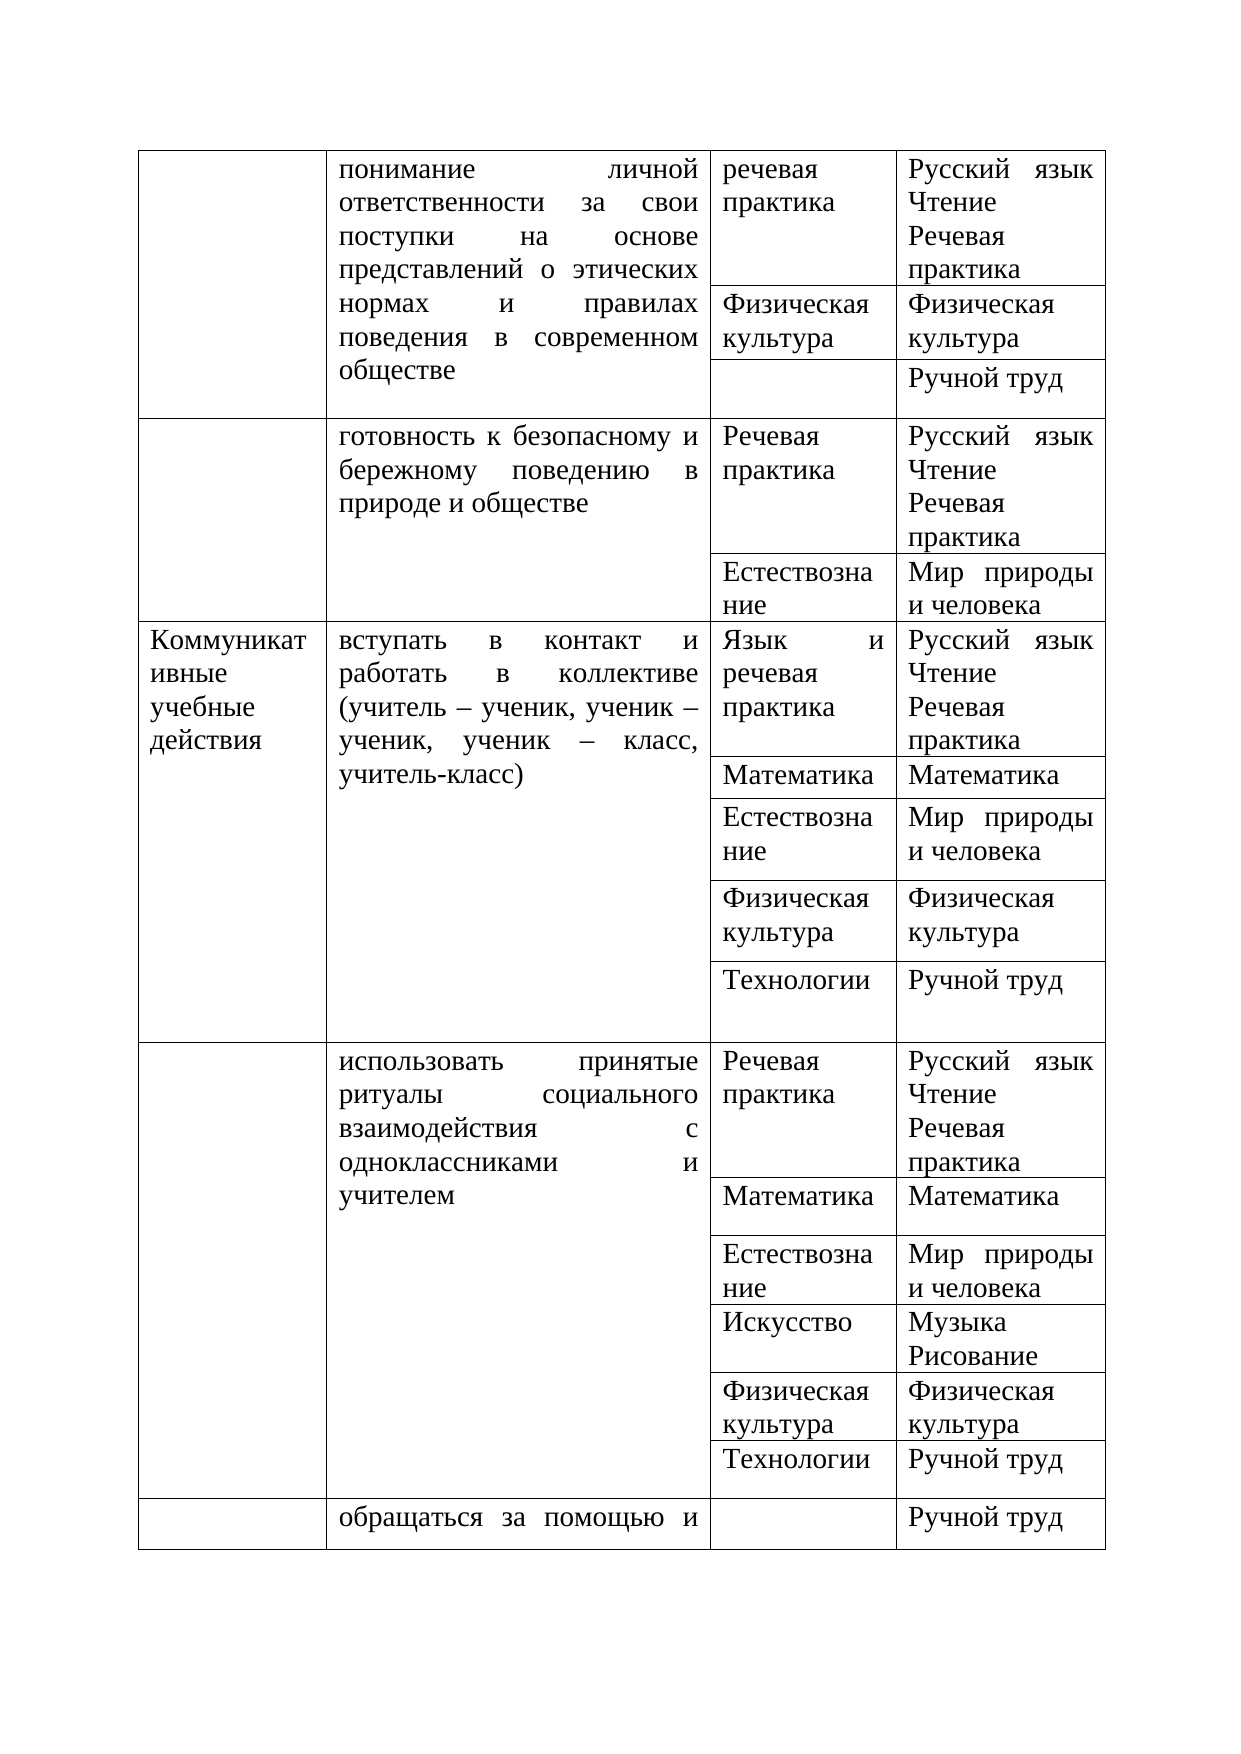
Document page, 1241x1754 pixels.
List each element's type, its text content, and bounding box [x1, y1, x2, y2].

table_cell Ручной труд [897, 1441, 1105, 1498]
table_cell Естествознание [711, 554, 896, 621]
table_cell понимание личной ответственности за свои поступки на основе представлений о этических нормах и правилах поведения в современном обществе [327, 151, 710, 417]
table_cell использовать принятые ритуалы социального взаимодействия с одноклассниками и учителем [327, 1043, 710, 1498]
table_cell [139, 1499, 326, 1549]
table_cell Естествознание [711, 799, 896, 879]
table_cell Физическая культура [711, 881, 896, 961]
table_cell Коммуникативные учебные действия [139, 622, 326, 1042]
table_cell Мир природы и человека [897, 799, 1105, 879]
table_cell вступать в контакт и работать в коллективе (учитель – ученик, ученик – ученик, ученик – класс, учитель-класс) [327, 622, 710, 1042]
table_cell Ручной труд [897, 962, 1105, 1042]
table_cell Русский язык Чтение Речевая практика [897, 1043, 1105, 1177]
table_cell Ручной труд [897, 360, 1105, 417]
table_cell Физическая культура [897, 286, 1105, 359]
table_cell Математика [711, 1178, 896, 1235]
table_cell Технологии [711, 962, 896, 1042]
table_cell Музыка Рисование [897, 1305, 1105, 1372]
table_cell Русский язык Чтение Речевая практика [897, 151, 1105, 285]
table_cell Ручной труд [897, 1499, 1105, 1549]
table_cell [711, 1499, 896, 1549]
table_cell Русский язык Чтение Речевая практика [897, 419, 1105, 553]
table_cell Русский язык Чтение Речевая практика [897, 622, 1105, 756]
table_cell Физическая культура [897, 881, 1105, 961]
table_cell Речевая практика [711, 419, 896, 553]
table_cell Математика [897, 1178, 1105, 1235]
table_cell речевая практика [711, 151, 896, 285]
table_cell Естествознание [711, 1236, 896, 1303]
table_cell Мир природы и человека [897, 554, 1105, 621]
table_cell Язык и речевая практика [711, 622, 896, 756]
table_cell [139, 151, 326, 417]
table_cell Математика [897, 757, 1105, 798]
table_cell Технологии [711, 1441, 896, 1498]
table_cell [327, 1499, 710, 1549]
table_cell [139, 419, 326, 621]
table_cell [711, 360, 896, 417]
table_cell Искусство [711, 1305, 896, 1372]
table_cell Математика [711, 757, 896, 798]
table_cell Физическая культура [711, 286, 896, 359]
table_cell Мир природы и человека [897, 1236, 1105, 1303]
table_cell Речевая практика [711, 1043, 896, 1177]
table_cell [139, 1043, 326, 1498]
table_cell готовность к безопасному и бережному поведению в природе и обществе [327, 419, 710, 621]
table_cell Физическая культура [897, 1373, 1105, 1440]
table_cell Физическая культура [711, 1373, 896, 1440]
